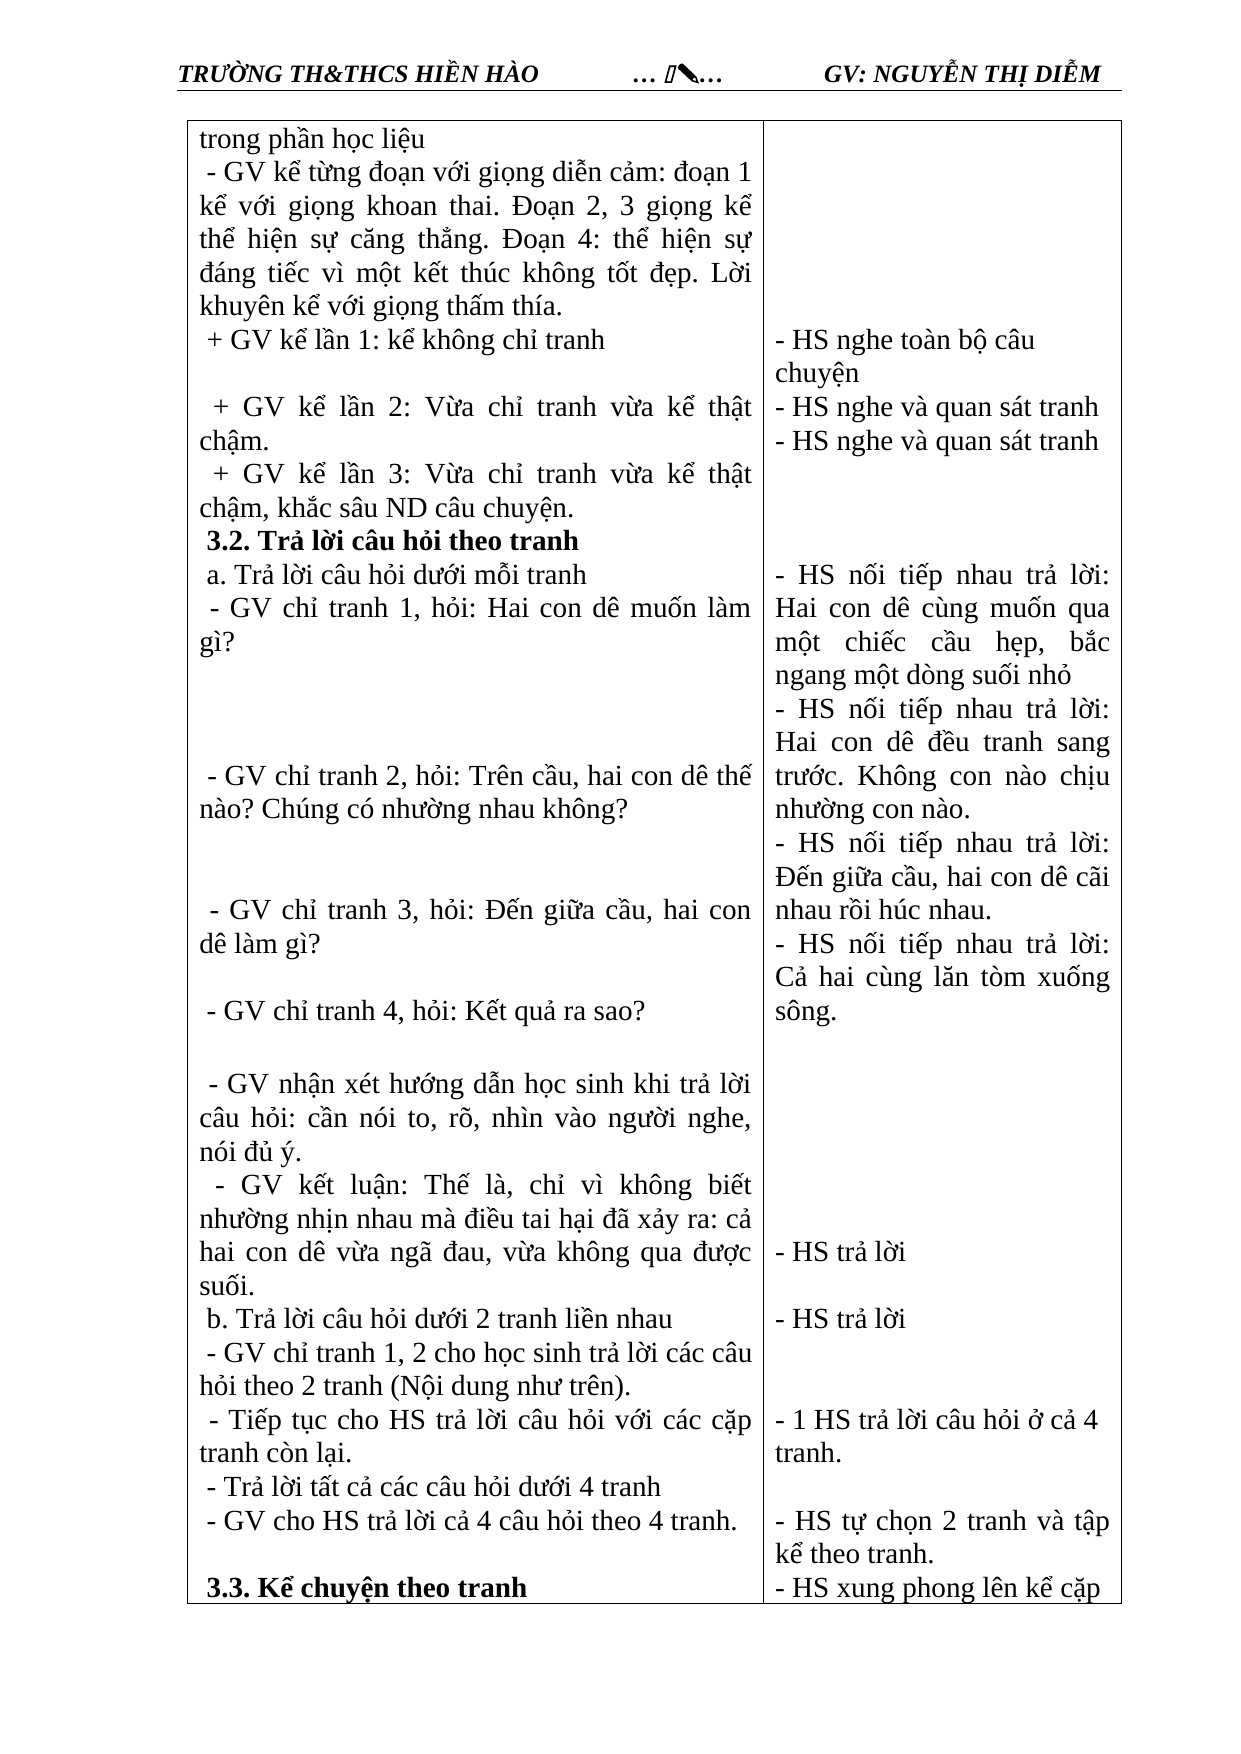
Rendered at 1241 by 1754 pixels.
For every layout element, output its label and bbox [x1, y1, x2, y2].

table_cell [764, 121, 1121, 1603]
table_cell [188, 121, 763, 1603]
